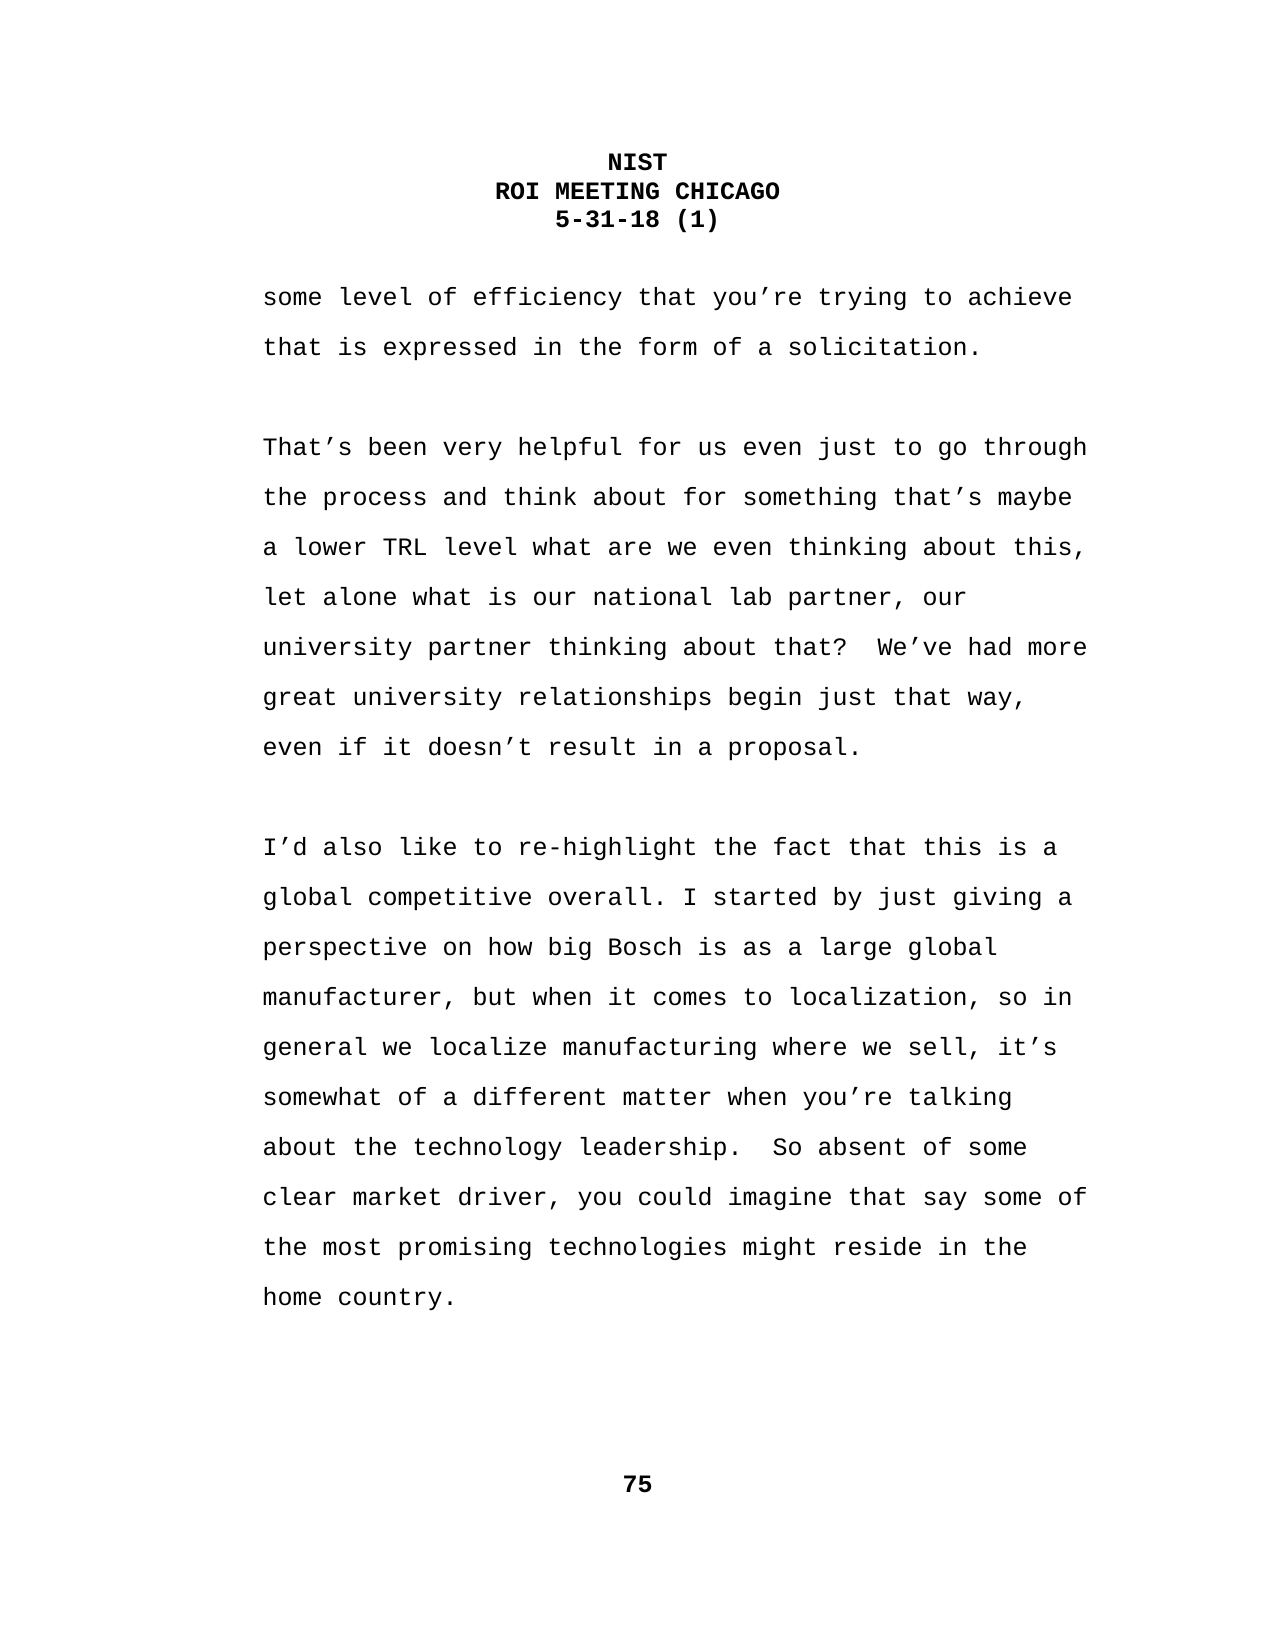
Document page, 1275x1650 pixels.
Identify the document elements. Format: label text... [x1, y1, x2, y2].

text I’d also like to re-highlight the fact that this is a global competitive overall. I started by just giving a perspective on how big Bosch is as a large global manufacturer, but when it comes to localization, so in general we localize manufacturing where we sell, it’s somewhat of a different matter when you’re talking about the technology leadership. So absent of some clear market driver, you could imagine that say some of the most promising technologies might reside in the home country. [262, 813, 1087, 1313]
text That’s been very helpful for us even just to go through the process and think about for something that’s maybe a lower TRL level what are we even thinking about this, let alone what is our national lab partner, our university partner thinking about that? We’ve had more great university relationships begin just that way, even if it doesn’t result in a proposal. [262, 413, 1087, 763]
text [262, 263, 1087, 363]
